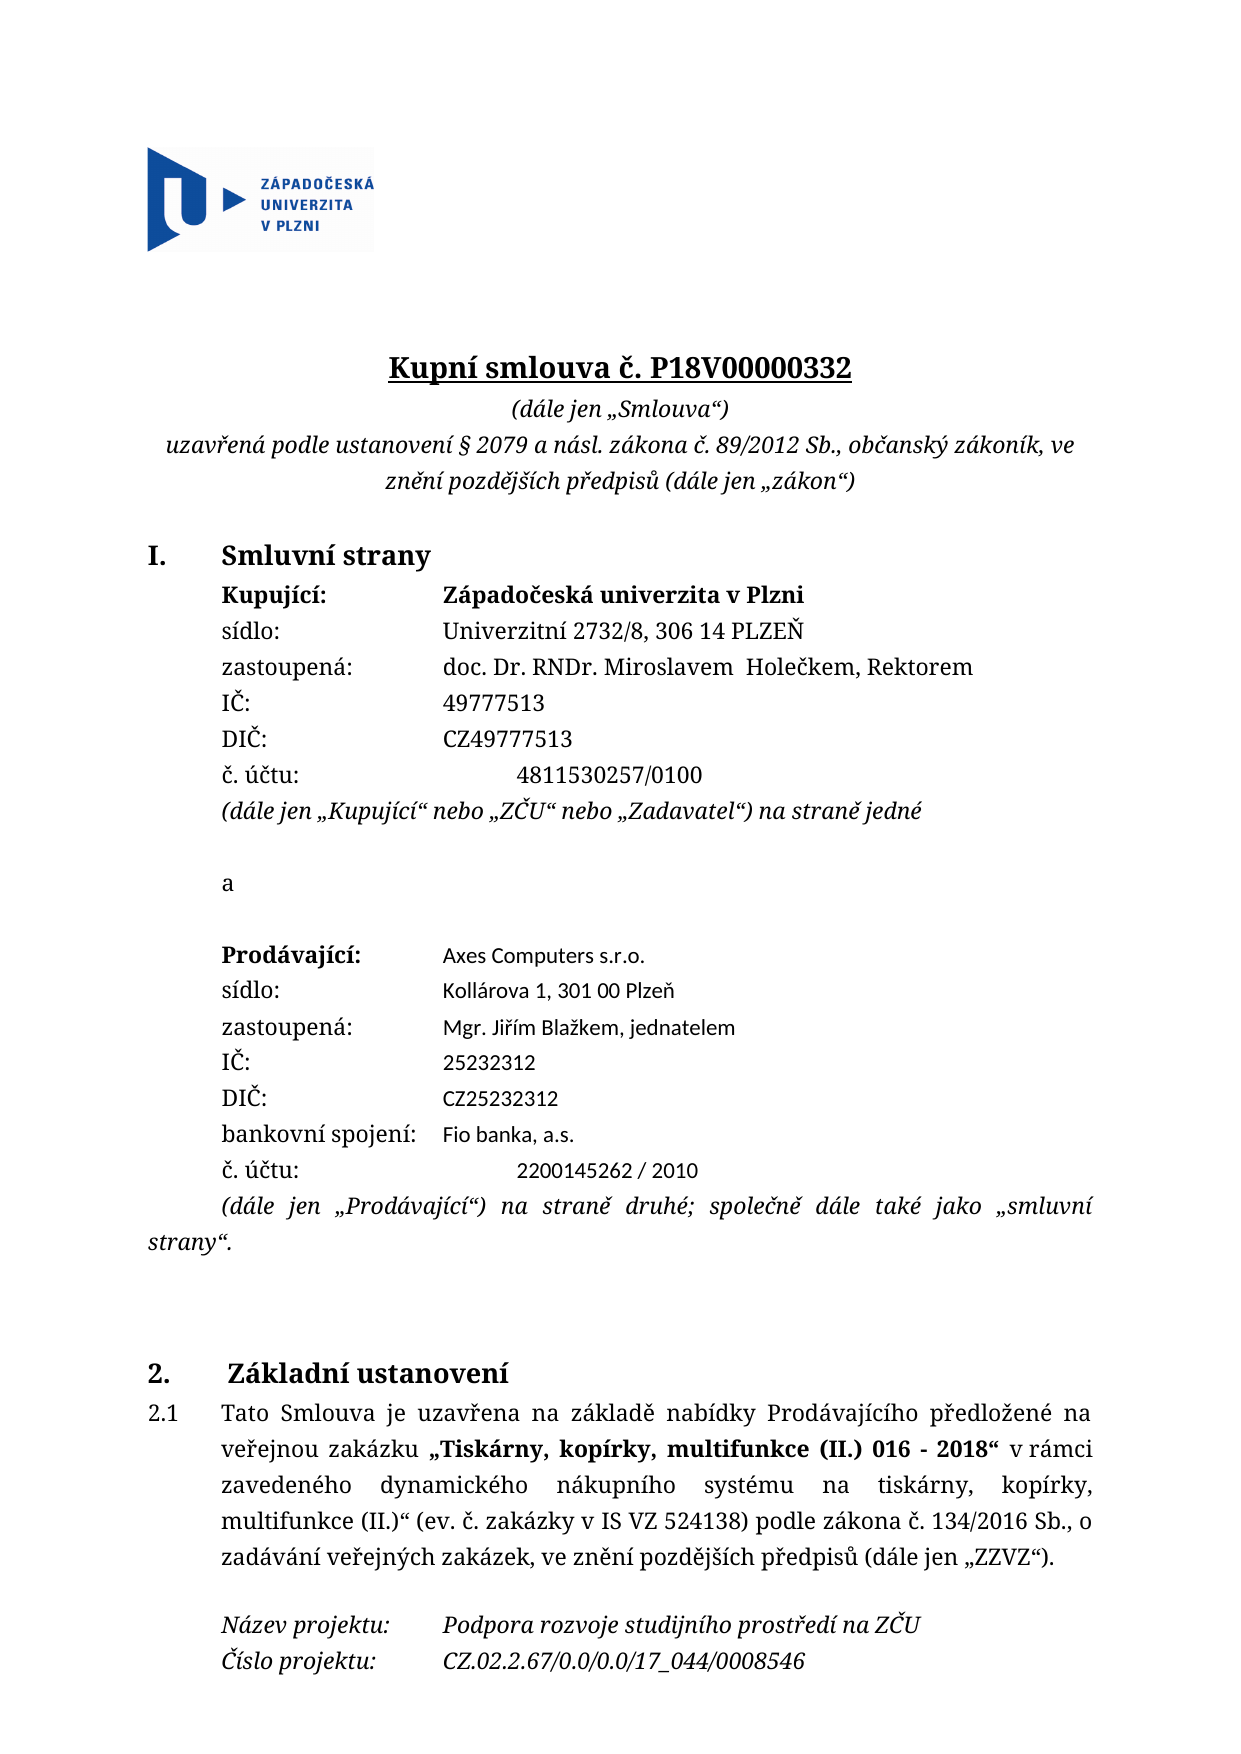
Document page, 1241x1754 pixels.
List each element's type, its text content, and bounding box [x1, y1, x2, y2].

text č. účtu: 2200145262 / 2010 [148, 1154, 1093, 1185]
text I. Smluvní strany [148, 537, 1093, 574]
text bankovní spojení: Fio banka, a.s. [148, 1118, 1093, 1149]
text (dále jen „Kupující“ nebo „ZČU“ nebo „Zadavatel“) na straně jedné [221, 795, 1093, 826]
text IČ: 25232312 [221, 1046, 1093, 1078]
picture [147, 147, 374, 252]
text (dále jen „Smlouva“) [148, 393, 1093, 424]
text (dále jen „Prodávající“) na straně druhé; společně dále také jako „smluvní strany“. [148, 1190, 1093, 1257]
text 2.1 Tato Smlouva je uzavřena na základě nabídky Prodávajícího předložené na veřejnou zakázku „Tiskárny, kopírky, multifunkce (II.) 016 - 2018“ v rámci zavedeného dynamického nákupního systému na tiskárny, kopírky, multifunkce (II.)“ (ev. č. zakázky v IS VZ 524138) podle zákona č. 134/2016 Sb., o zadávání veřejných zakázek, ve znění pozdějších předpisů (dále jen „ZZVZ“). [148, 1397, 1093, 1572]
text zastoupená: Mgr. Jiřím Blažkem, jednatelem [221, 1010, 1093, 1042]
text Kupní smlouva č. P18V00000332 [148, 347, 1093, 387]
text 2. Základní ustanovení [148, 1355, 1093, 1392]
text č. účtu: 4811530257/0100 [221, 759, 1093, 790]
text zastoupená: doc. Dr. RNDr. Miroslavem Holečkem, Rektorem [221, 651, 1093, 682]
text Prodávající: Axes Computers s.r.o. [148, 938, 1093, 970]
text IČ: 49777513 [221, 687, 1093, 718]
text sídlo: Univerzitní 2732/8, 306 14 PLZEŇ [221, 615, 1093, 646]
text a [221, 867, 1093, 898]
text sídlo: Kollárova 1, 301 00 Plzeň [221, 974, 1093, 1006]
text uzavřená podle ustanovení § 2079 a násl. zákona č. 89/2012 Sb., občanský zákoník, ve znění pozdějších předpisů (dále jen „zákon“) [148, 429, 1093, 496]
text DIČ: CZ25232312 [221, 1082, 1093, 1113]
text DIČ: CZ49777513 [221, 723, 1093, 754]
text Kupující: Západočeská univerzita v Plzni [221, 579, 1093, 610]
